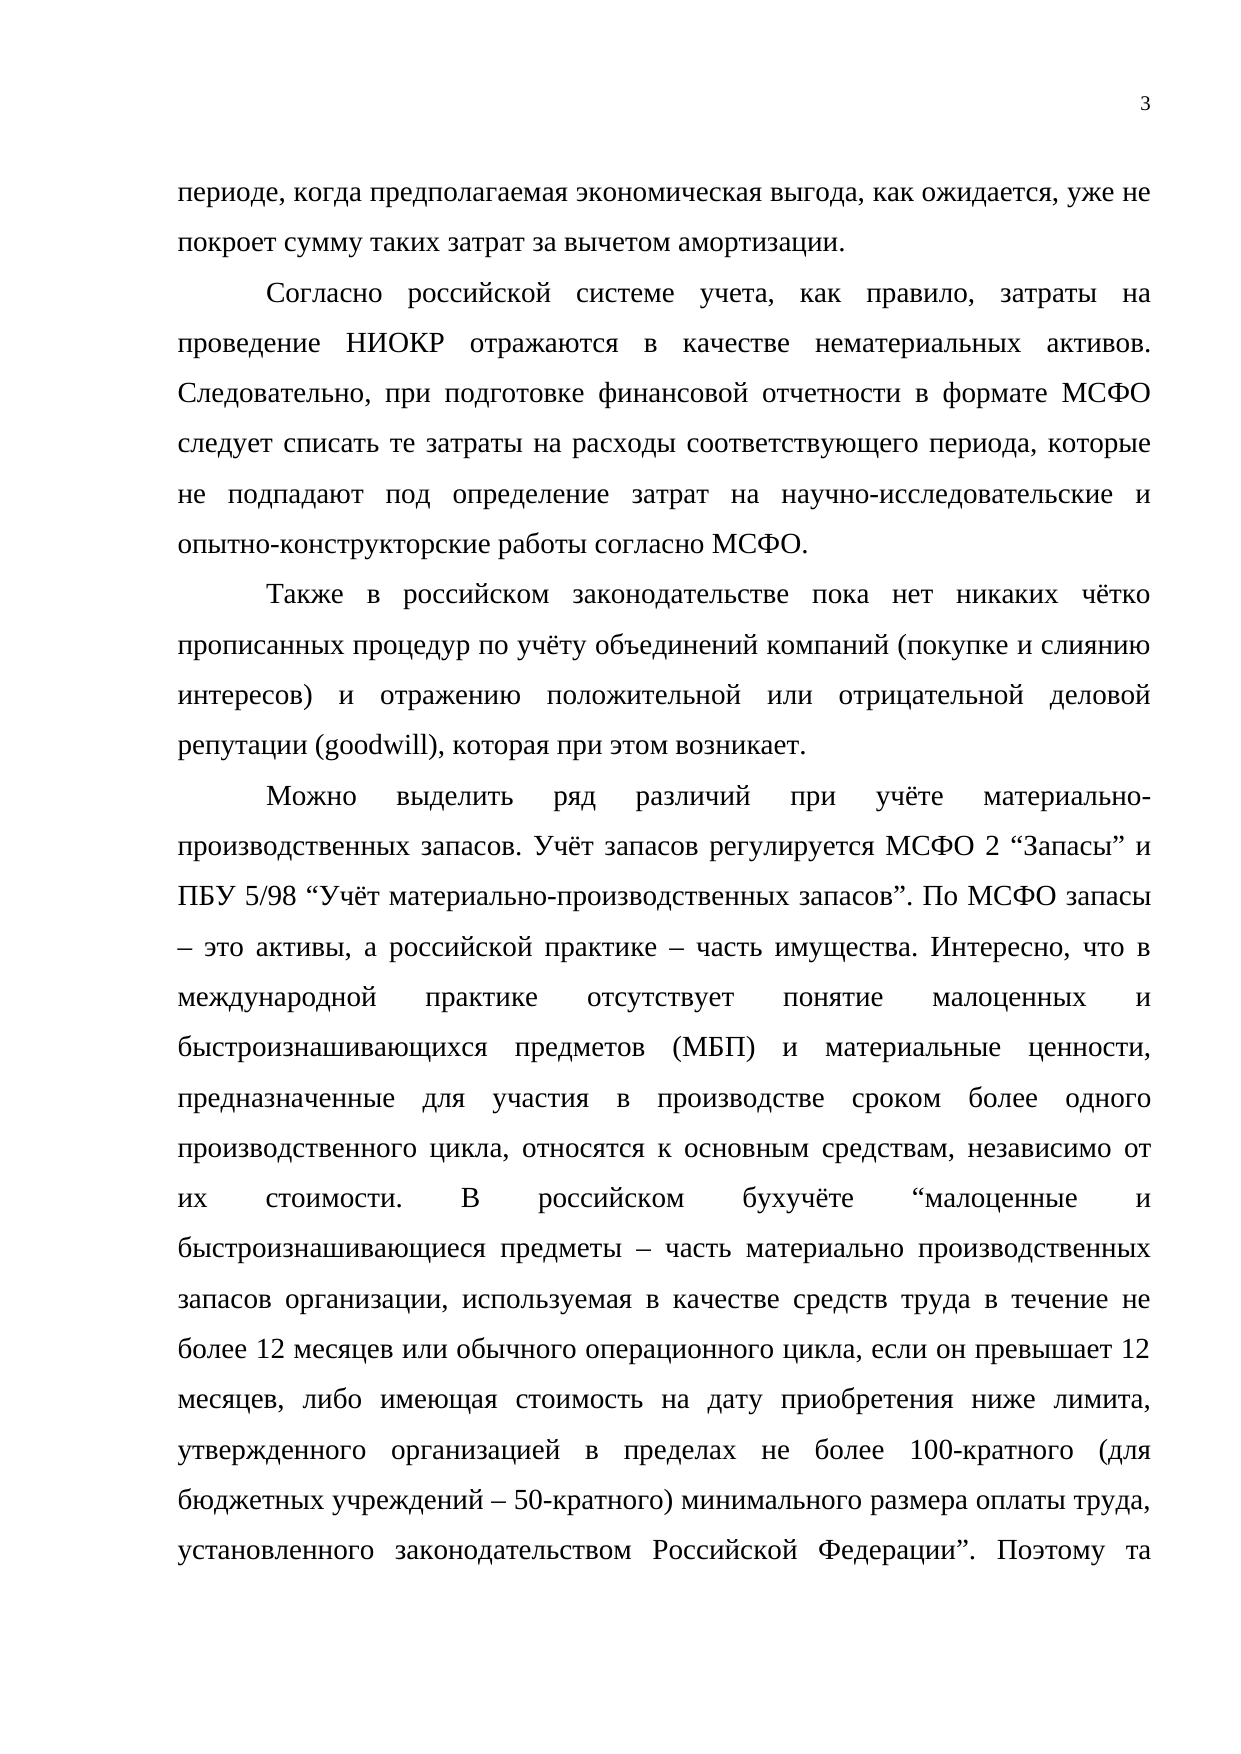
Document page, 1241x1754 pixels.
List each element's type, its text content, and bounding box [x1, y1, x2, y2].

text Также в российском законодательстве пока нет никаких чётко прописанных процедур по учёту объединений компаний (покупке и слиянию интересов) и отражению положительной или отрицательной деловой репутации (goodwill), которая при этом возникает. [177, 577, 1152, 761]
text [177, 174, 1152, 258]
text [177, 778, 1152, 1566]
text Согласно российской системе учета, как правило, затраты на проведение НИОКР отражаются в качестве нематериальных активов. Следовательно, при подготовке финансовой отчетности в формате МСФО следует списать те затраты на расходы соответствующего периода, которые не подпадают под определение затрат на научно-исследовательские и опытно-конструкторские работы согласно МСФО. [177, 275, 1152, 560]
